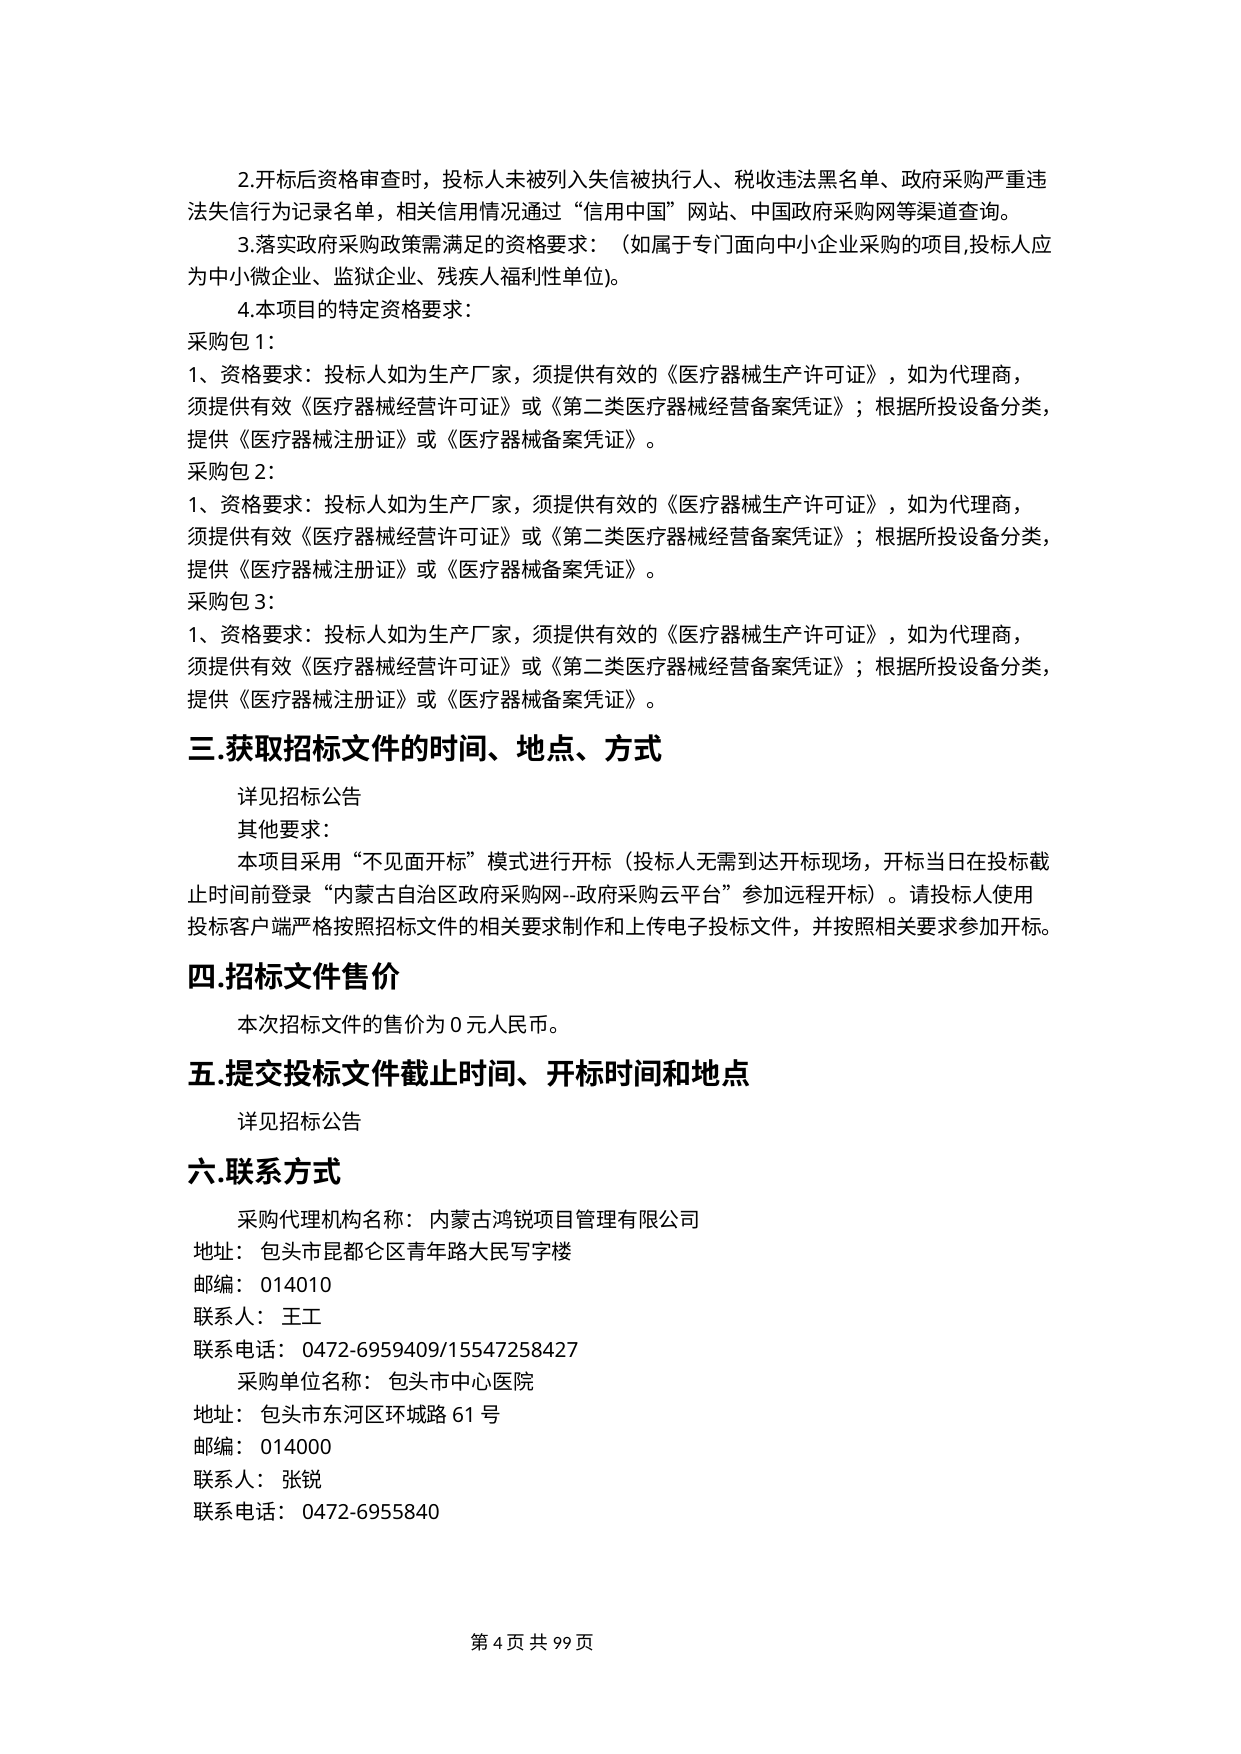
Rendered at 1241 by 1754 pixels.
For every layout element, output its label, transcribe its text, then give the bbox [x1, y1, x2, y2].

text 三.获取招标文件的时间、地点、方式 [187, 714, 1053, 779]
text 地址： 包头市昆都仑区青年路大民写字楼 [187, 1234, 1053, 1267]
text 采购单位名称： 包头市中心医院 [187, 1364, 1053, 1397]
text 四.招标文件售价 [187, 942, 1053, 1007]
text 详见招标公告 [187, 779, 1053, 812]
text 本项目采用“不见面开标”模式进行开标（投标人无需到达开标现场，开标当日在投标截止时间前登录“内蒙古自治区政府采购网--政府采购云平台”参加远程开标）。请投标人使用投标客户端严格按照招标文件的相关要求制作和上传电子投标文件，并按照相关要求参加开标。 [187, 844, 1053, 942]
text 2.开标后资格审查时，投标人未被列入失信被执行人、税收违法黑名单、政府采购严重违法失信行为记录名单，相关信用情况通过“信用中国”网站、中国政府采购网等渠道查询。 [187, 162, 1053, 227]
text 六.联系方式 [187, 1137, 1053, 1202]
text 采购代理机构名称： 内蒙古鸿锐项目管理有限公司 [187, 1202, 1053, 1234]
text 详见招标公告 [187, 1104, 1053, 1137]
text 采购包3： [187, 584, 1053, 617]
text 联系人： 张锐 [187, 1462, 1053, 1494]
text 其他要求： [187, 812, 1053, 844]
text 五.提交投标文件截止时间、开标时间和地点 [187, 1039, 1053, 1104]
text 地址： 包头市东河区环城路61号 [187, 1397, 1053, 1429]
text 联系电话： 0472-6955840 [187, 1494, 1053, 1527]
text 1、资格要求：投标人如为生产厂家，须提供有效的《医疗器械生产许可证》，如为代理商，须提供有效《医疗器械经营许可证》或《第二类医疗器械经营备案凭证》；根据所投设备分类，提供《医疗器械注册证》或《医疗器械备案凭证》。 [187, 357, 1053, 454]
text 3.落实政府采购政策需满足的资格要求：（如属于专门面向中小企业采购的项目,投标人应为中小微企业、监狱企业、残疾人福利性单位)。 [187, 227, 1053, 292]
text 本次招标文件的售价为0元人民币。 [187, 1007, 1053, 1039]
text 采购包2： [187, 454, 1053, 487]
text 联系人： 王工 [187, 1299, 1053, 1332]
text 1、资格要求：投标人如为生产厂家，须提供有效的《医疗器械生产许可证》，如为代理商，须提供有效《医疗器械经营许可证》或《第二类医疗器械经营备案凭证》；根据所投设备分类，提供《医疗器械注册证》或《医疗器械备案凭证》。 [187, 617, 1053, 714]
text 采购包1： [187, 324, 1053, 357]
text 邮编： 014000 [187, 1429, 1053, 1462]
text 1、资格要求：投标人如为生产厂家，须提供有效的《医疗器械生产许可证》，如为代理商，须提供有效《医疗器械经营许可证》或《第二类医疗器械经营备案凭证》；根据所投设备分类，提供《医疗器械注册证》或《医疗器械备案凭证》。 [187, 487, 1053, 584]
text 4.本项目的特定资格要求： [187, 292, 1053, 324]
text 邮编： 014010 [187, 1267, 1053, 1299]
text 联系电话： 0472-6959409/15547258427 [187, 1332, 1053, 1364]
